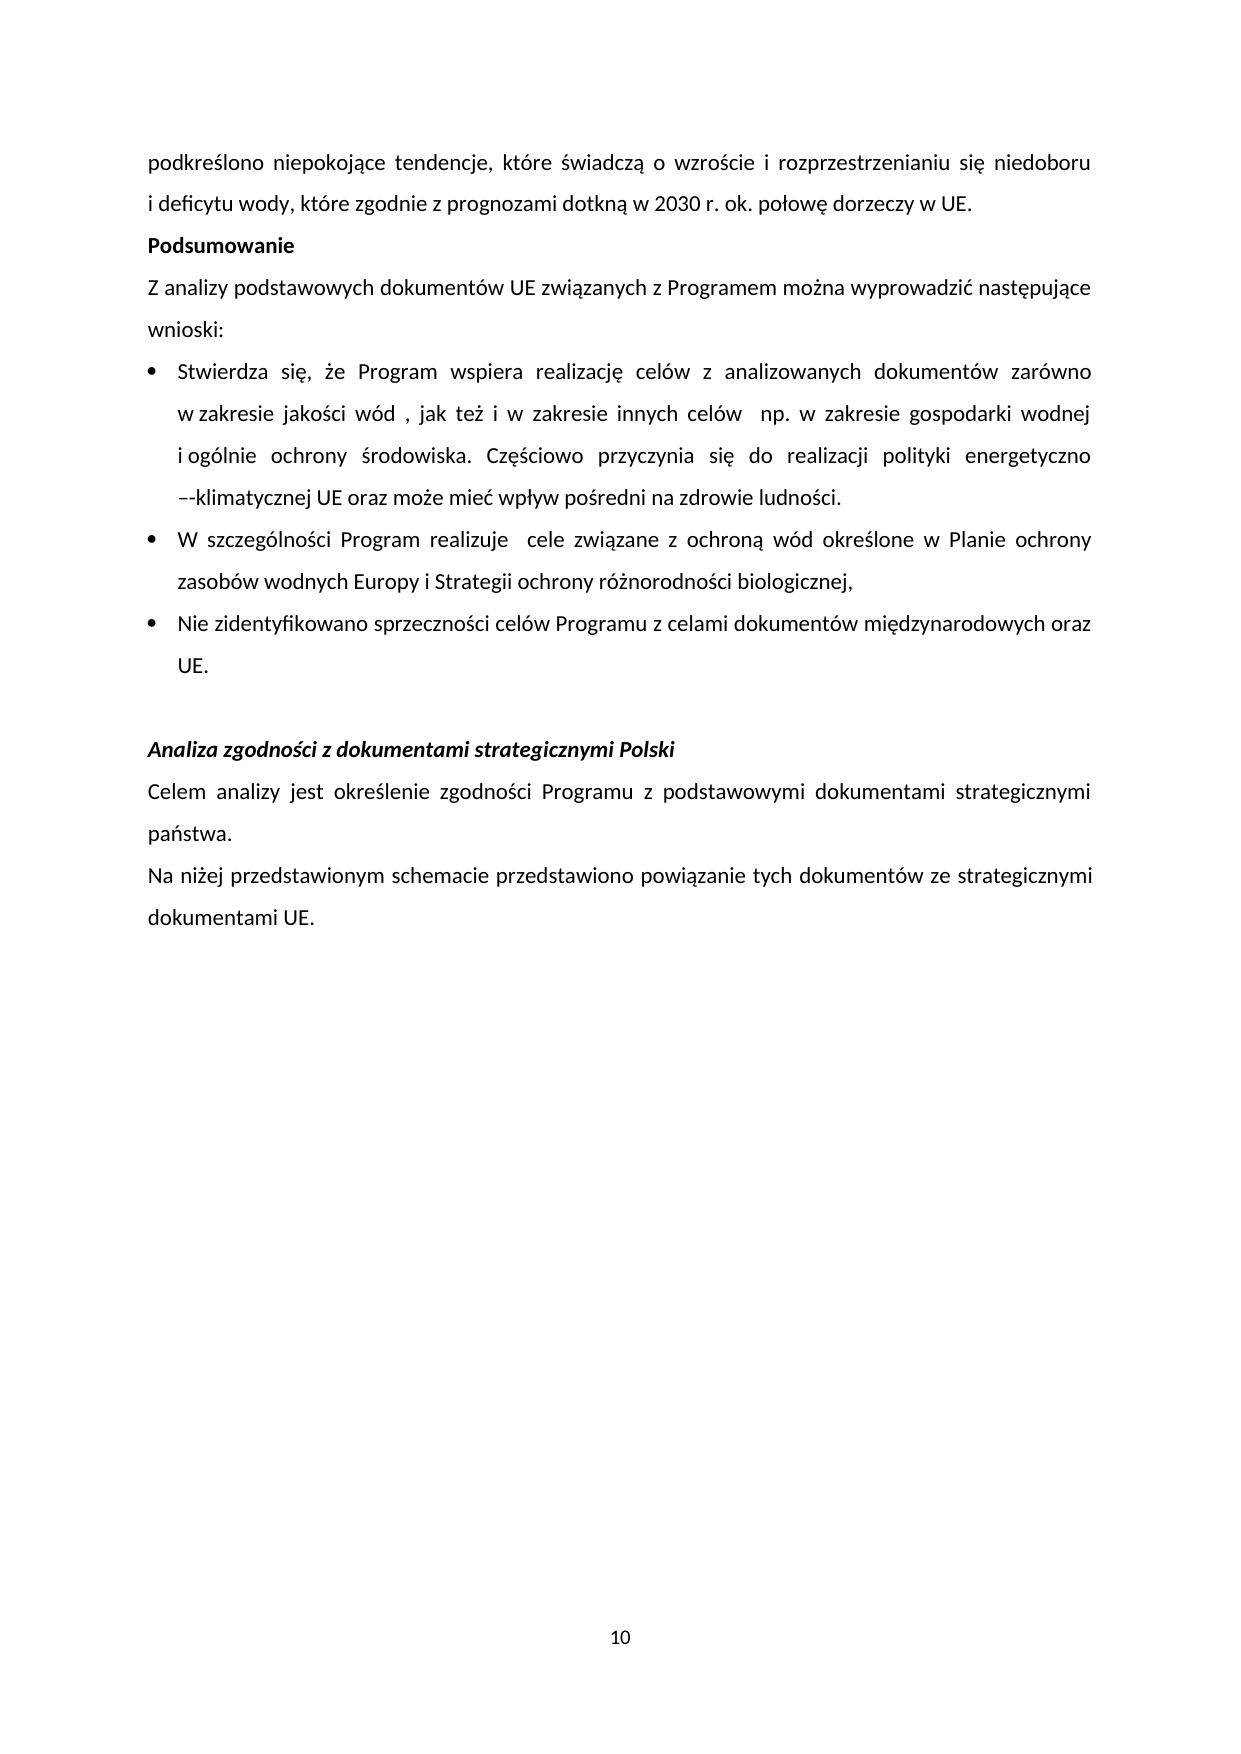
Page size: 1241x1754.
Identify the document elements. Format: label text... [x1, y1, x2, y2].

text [148, 148, 1093, 218]
text Podsumowanie [148, 232, 1093, 259]
text Z analizy podstawowych dokumentów UE związanych z Programem można wyprowadzić następujące wnioski: [148, 273, 1093, 343]
text Analiza zgodności z dokumentami strategicznymi Polski [148, 735, 1093, 763]
text Celem analizy jest określenie zgodności Programu z podstawowymi dokumentami strategicznymi państwa. [148, 777, 1093, 847]
text Na niżej przedstawionym schemacie przedstawiono powiązanie tych dokumentów ze strategicznymi dokumentami UE. [148, 861, 1093, 931]
list Nie zidentyfikowano sprzeczności celów Programu z celami dokumentów międzynarodowych oraz UE. [148, 609, 1093, 679]
list W szczególności Program realizuje cele związane z ochroną wód określone w Planie ochrony zasobów wodnych Europy i Strategii ochrony różnorodności biologicznej, [148, 525, 1093, 595]
list Stwierdza się, że Program wspiera realizację celów z analizowanych dokumentów zarówno w zakresie jakości wód , jak też i w zakresie innych celów np. w zakresie gospodarki wodnej i ogólnie ochrony środowiska. Częściowo przyczynia się do realizacji polityki energetyczno –-klimatycznej UE oraz może mieć wpływ pośredni na zdrowie ludności. [148, 357, 1093, 511]
